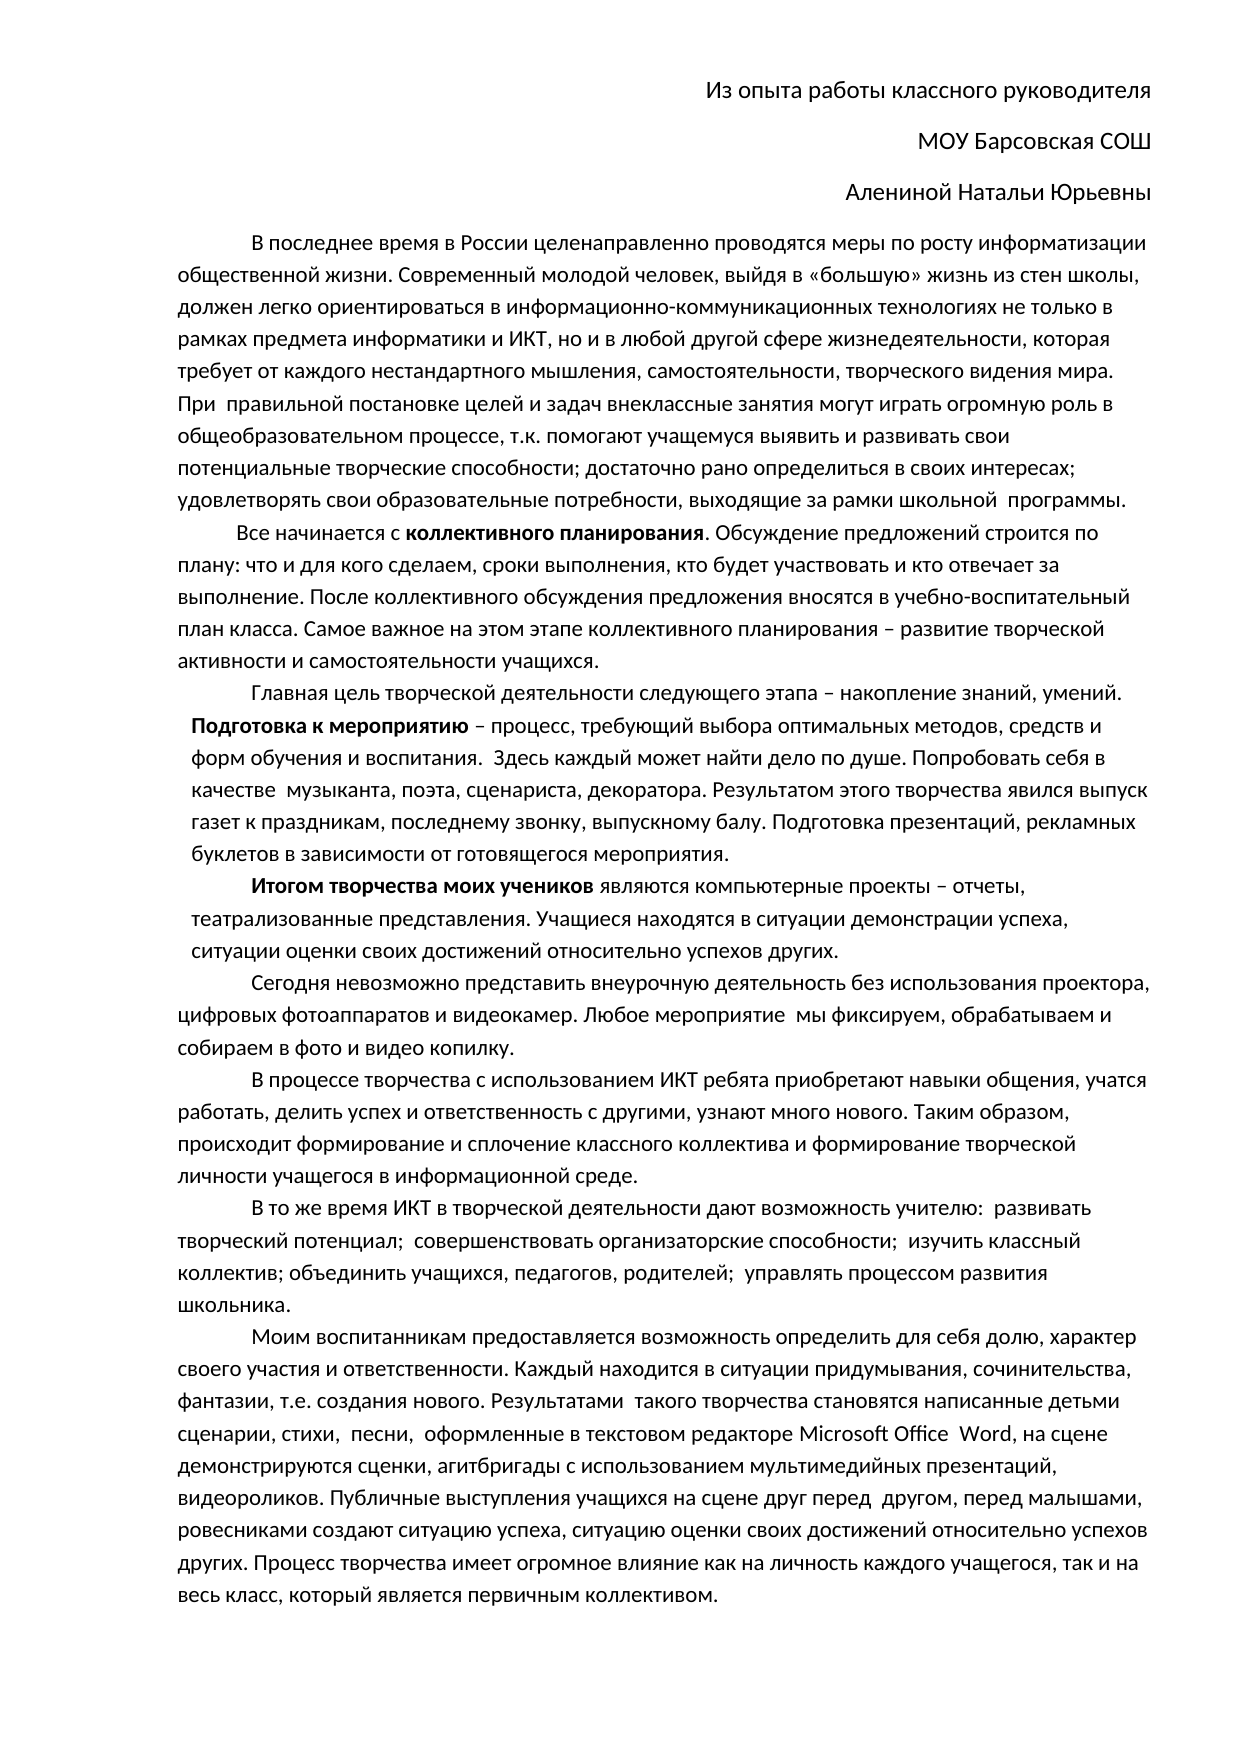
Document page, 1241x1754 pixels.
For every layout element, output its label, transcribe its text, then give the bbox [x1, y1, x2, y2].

text В то же время ИКТ в творческой деятельности дают возможность учителю: развивать творческий потенциал; совершенствовать организаторские способности; изучить классный коллектив; объединить учащихся, педагогов, родителей; управлять процессом развития школьника. [177, 1193, 1152, 1318]
text Алениной Натальи Юрьевны [177, 177, 1152, 207]
text МОУ Барсовская СОШ [177, 125, 1152, 156]
text Моим воспитанникам предоставляется возможность определить для себя долю, характер своего участия и ответственности. Каждый находится в ситуации придумывания, сочинительства, фантазии, т.е. создания нового. Результатами такого творчества становятся написанные детьми сценарии, стихи, песни, оформленные в текстовом редакторе Microsoft Office Word, на сцене демонстрируются сценки, агитбригады с использованием мультимедийных презентаций, видеороликов. Публичные выступления учащихся на сцене друг перед другом, перед малышами, ровесниками создают ситуацию успеха, ситуацию оценки своих достижений относительно успехов других. Процесс творчества имеет огромное влияние как на личность каждого учащегося, так и на весь класс, который является первичным коллективом. [177, 1322, 1152, 1608]
text В процессе творчества с использованием ИКТ ребята приобретают навыки общения, учатся работать, делить успех и ответственность с другими, узнают много нового. Таким образом, происходит формирование и сплочение классного коллектива и формирование творческой личности учащегося в информационной среде. [177, 1065, 1152, 1189]
text В последнее время в России целенаправленно проводятся меры по росту информатизации общественной жизни. Современный молодой человек, выйдя в «большую» жизнь из стен школы, должен легко ориентироваться в информационно-коммуникационных технологиях не только в рамках предмета информатики и ИКТ, но и в любой другой сфере жизнедеятельности, которая требует от каждого нестандартного мышления, самостоятельности, творческого видения мира. При правильной постановке целей и задач внеклассные занятия могут играть огромную роль в общеобразовательном процессе, т.к. помогают учащемуся выявить и развивать свои потенциальные творческие способности; достаточно рано определиться в своих интересах; удовлетворять свои образовательные потребности, выходящие за рамки школьной программы. [177, 228, 1152, 513]
text Сегодня невозможно представить внеурочную деятельность без использования проектора, цифровых фотоаппаратов и видеокамер. Любое мероприятие мы фиксируем, обрабатываем и собираем в фото и видео копилку. [177, 968, 1152, 1061]
text Итогом творчества моих учеников являются компьютерные проекты – отчеты, театрализованные представления. Учащиеся находятся в ситуации демонстрации успеха, ситуации оценки своих достижений относительно успехов других. [191, 872, 1152, 964]
text Главная цель творческой деятельности следующего этапа – накопление знаний, умений. Подготовка к мероприятию – процесс, требующий выбора оптимальных методов, средств и форм обучения и воспитания. Здесь каждый может найти дело по душе. Попробовать себя в качестве музыканта, поэта, сценариста, декоратора. Результатом этого творчества явился выпуск газет к праздникам, последнему звонку, выпускному балу. Подготовка презентаций, рекламных буклетов в зависимости от готовящегося мероприятия. [191, 678, 1152, 867]
text Из опыта работы классного руководителя [177, 74, 1152, 104]
text Все начинается с коллективного планирования. Обсуждение предложений строится по плану: что и для кого сделаем, сроки выполнения, кто будет участвовать и кто отвечает за выполнение. После коллективного обсуждения предложения вносятся в учебно-воспитательный план класса. Самое важное на этом этапе коллективного планирования – развитие творческой активности и самостоятельности учащихся. [177, 518, 1152, 674]
